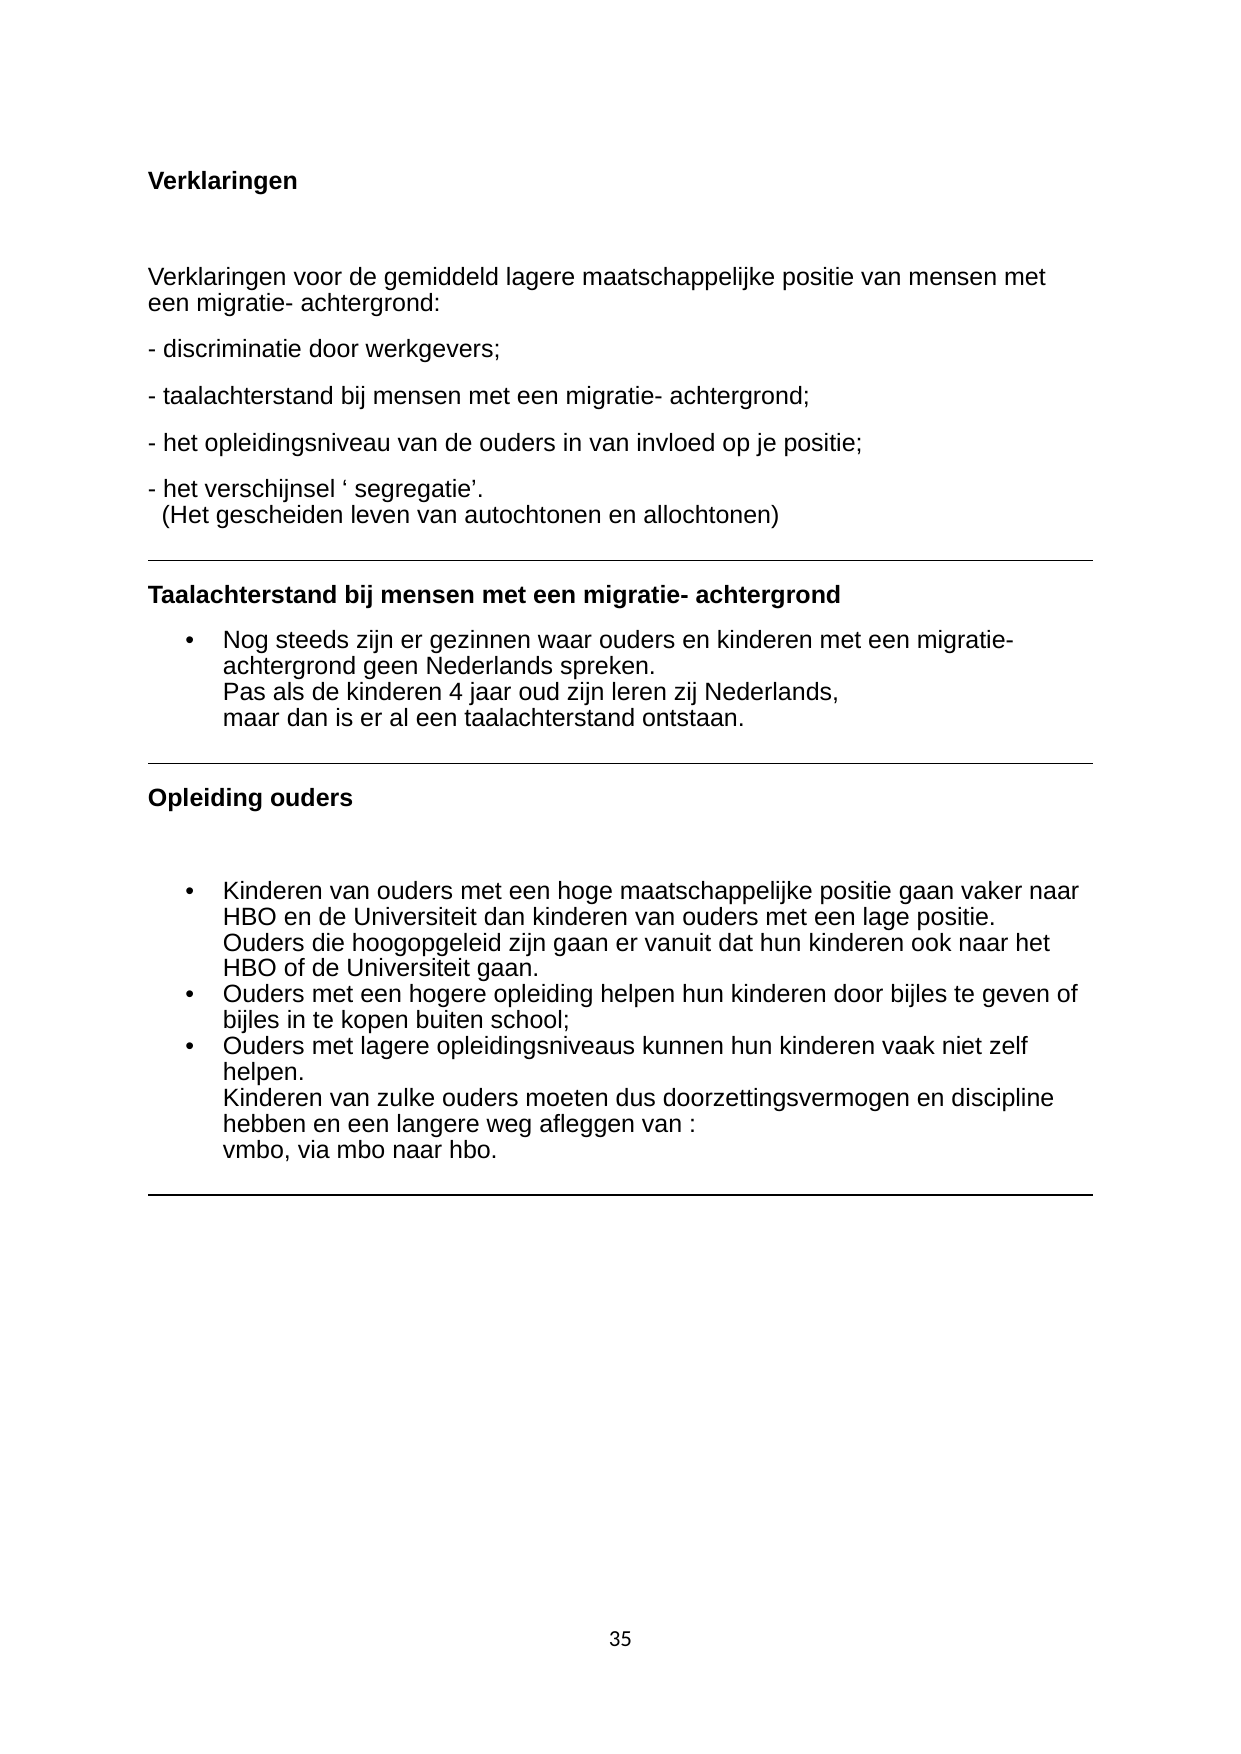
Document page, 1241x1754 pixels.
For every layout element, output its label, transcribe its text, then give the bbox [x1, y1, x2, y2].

text - taalachterstand bij mensen met een migratie- achtergrond; [148, 384, 1093, 410]
text Verklaringen [148, 168, 1093, 194]
list Ouders met een hogere opleiding helpen hun kinderen door bijles te geven of bijles in te kopen buiten school; [185, 982, 1093, 1034]
list Kinderen van ouders met een hoge maatschappelijke positie gaan vaker naar HBO en de Universiteit dan kinderen van ouders met een lage positie. Ouders die hoogopgeleid zijn gaan er vanuit dat hun kinderen ook naar het HBO of de Universiteit gaan. [185, 878, 1093, 982]
text Verklaringen voor de gemiddeld lagere maatschappelijke positie van mensen met een migratie- achtergrond: [148, 265, 1093, 316]
list Nog steeds zijn er gezinnen waar ouders en kinderen met een migratie- achtergrond geen Nederlands spreken. Pas als de kinderen 4 jaar oud zijn leren zij Nederlands, maar dan is er al een taalachterstand ontstaan. [185, 628, 1093, 732]
list Ouders met lagere opleidingsniveaus kunnen hun kinderen vaak niet zelf helpen. Kinderen van zulke ouders moeten dus doorzettingsvermogen en discipline hebben en een langere weg afleggen van : vmbo, via mbo naar hbo. [185, 1034, 1093, 1163]
text Taalachterstand bij mensen met een migratie- achtergrond [148, 580, 1093, 609]
text Opleiding ouders [148, 783, 1093, 812]
text - het opleidingsniveau van de ouders in van invloed op je positie; [148, 431, 1093, 456]
text - het verschijnsel ‘ segregatie’. (Het gescheiden leven van autochtonen en allochtonen) [148, 477, 1093, 529]
text - discriminatie door werkgevers; [148, 337, 1093, 363]
